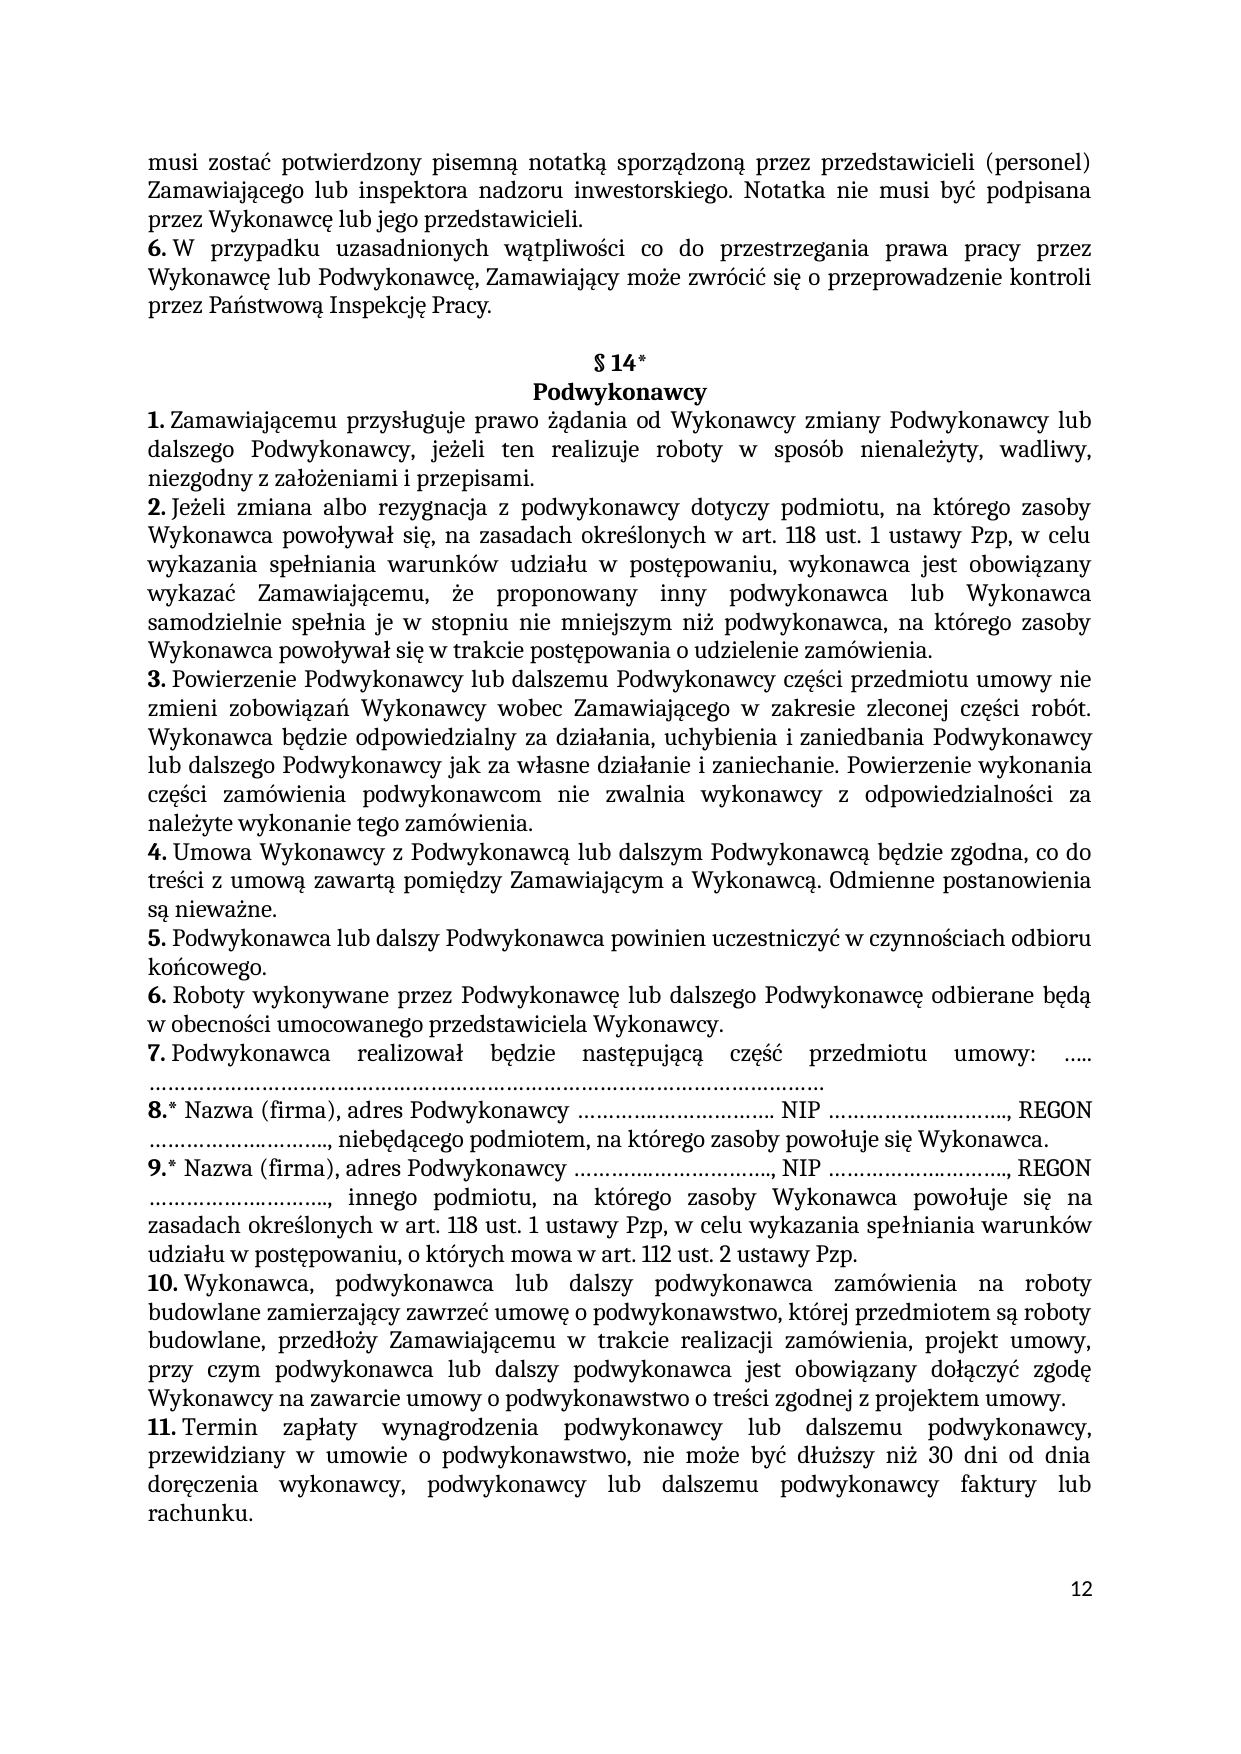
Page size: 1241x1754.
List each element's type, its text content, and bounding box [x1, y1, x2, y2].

text § 14* [148, 349, 1093, 378]
text 7. Podwykonawca realizował będzie następującą część przedmiotu umowy: …..……………………………………………………………………………………………… [148, 1039, 1093, 1096]
text 6. W przypadku uzasadnionych wątpliwości co do przestrzegania prawa pracy przez Wykonawcę lub Podwykonawcę, Zamawiający może zwrócić się o przeprowadzenie kontroli przez Państwową Inspekcję Pracy. [148, 234, 1093, 320]
text 3. Powierzenie Podwykonawcy lub dalszemu Podwykonawcy części przedmiotu umowy nie zmieni zobowiązań Wykonawcy wobec Zamawiającego w zakresie zleconej części robót. Wykonawca będzie odpowiedzialny za działania, uchybienia i zaniedbania Podwykonawcy lub dalszego Podwykonawcy jak za własne działanie i zaniechanie. Powierzenie wykonania części zamówienia podwykonawcom nie zwalnia wykonawcy z odpowiedzialności za należyte wykonanie tego zamówienia. [148, 665, 1093, 838]
text 9.* Nazwa (firma), adres Podwykonawcy ………….………………., NIP ……………….………., REGON ……………….………., innego podmiotu, na którego zasoby Wykonawca powołuje się na zasadach określonych w art. 118 ust. 1 ustawy Pzp, w celu wykazania spełniania warunków udziału w postępowaniu, o których mowa w art. 112 ust. 2 ustawy Pzp. [148, 1154, 1093, 1269]
text 10. Wykonawca, podwykonawca lub dalszy podwykonawca zamówienia na roboty budowlane zamierzający zawrzeć umowę o podwykonawstwo, której przedmiotem są roboty budowlane, przedłoży Zamawiającemu w trakcie realizacji zamówienia, projekt umowy, przy czym podwykonawca lub dalszy podwykonawca jest obowiązany dołączyć zgodę Wykonawcy na zawarcie umowy o podwykonawstwo o treści zgodnej z projektem umowy. [148, 1269, 1093, 1413]
text 6. Roboty wykonywane przez Podwykonawcę lub dalszego Podwykonawcę odbierane będą w obecności umocowanego przedstawiciela Wykonawcy. [148, 981, 1093, 1039]
text 5. Podwykonawca lub dalszy Podwykonawca powinien uczestniczyć w czynnościach odbioru końcowego. [148, 924, 1093, 981]
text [148, 148, 1093, 234]
text 11. Termin zapłaty wynagrodzenia podwykonawcy lub dalszemu podwykonawcy, przewidziany w umowie o podwykonawstwo, nie może być dłuższy niż 30 dni od dnia doręczenia wykonawcy, podwykonawcy lub dalszemu podwykonawcy faktury lub rachunku. [148, 1413, 1093, 1528]
text 1. Zamawiającemu przysługuje prawo żądania od Wykonawcy zmiany Podwykonawcy lub dalszego Podwykonawcy, jeżeli ten realizuje roboty w sposób nienależyty, wadliwy, niezgodny z założeniami i przepisami. [148, 406, 1093, 493]
text Podwykonawcy [148, 378, 1093, 406]
text 2. Jeżeli zmiana albo rezygnacja z podwykonawcy dotyczy podmiotu, na którego zasoby Wykonawca powoływał się, na zasadach określonych w art. 118 ust. 1 ustawy Pzp, w celu wykazania spełniania warunków udziału w postępowaniu, wykonawca jest obowiązany wykazać Zamawiającemu, że proponowany inny podwykonawca lub Wykonawca samodzielnie spełnia je w stopniu nie mniejszym niż podwykonawca, na którego zasoby Wykonawca powoływał się w trakcie postępowania o udzielenie zamówienia. [148, 493, 1093, 665]
text 4. Umowa Wykonawcy z Podwykonawcą lub dalszym Podwykonawcą będzie zgodna, co do treści z umową zawartą pomiędzy Zamawiającym a Wykonawcą. Odmienne postanowienia są nieważne. [148, 838, 1093, 924]
text 8.* Nazwa (firma), adres Podwykonawcy ………….………………. NIP ……………….………., REGON ……………….………., niebędącego podmiotem, na którego zasoby powołuje się Wykonawca. [148, 1096, 1093, 1154]
